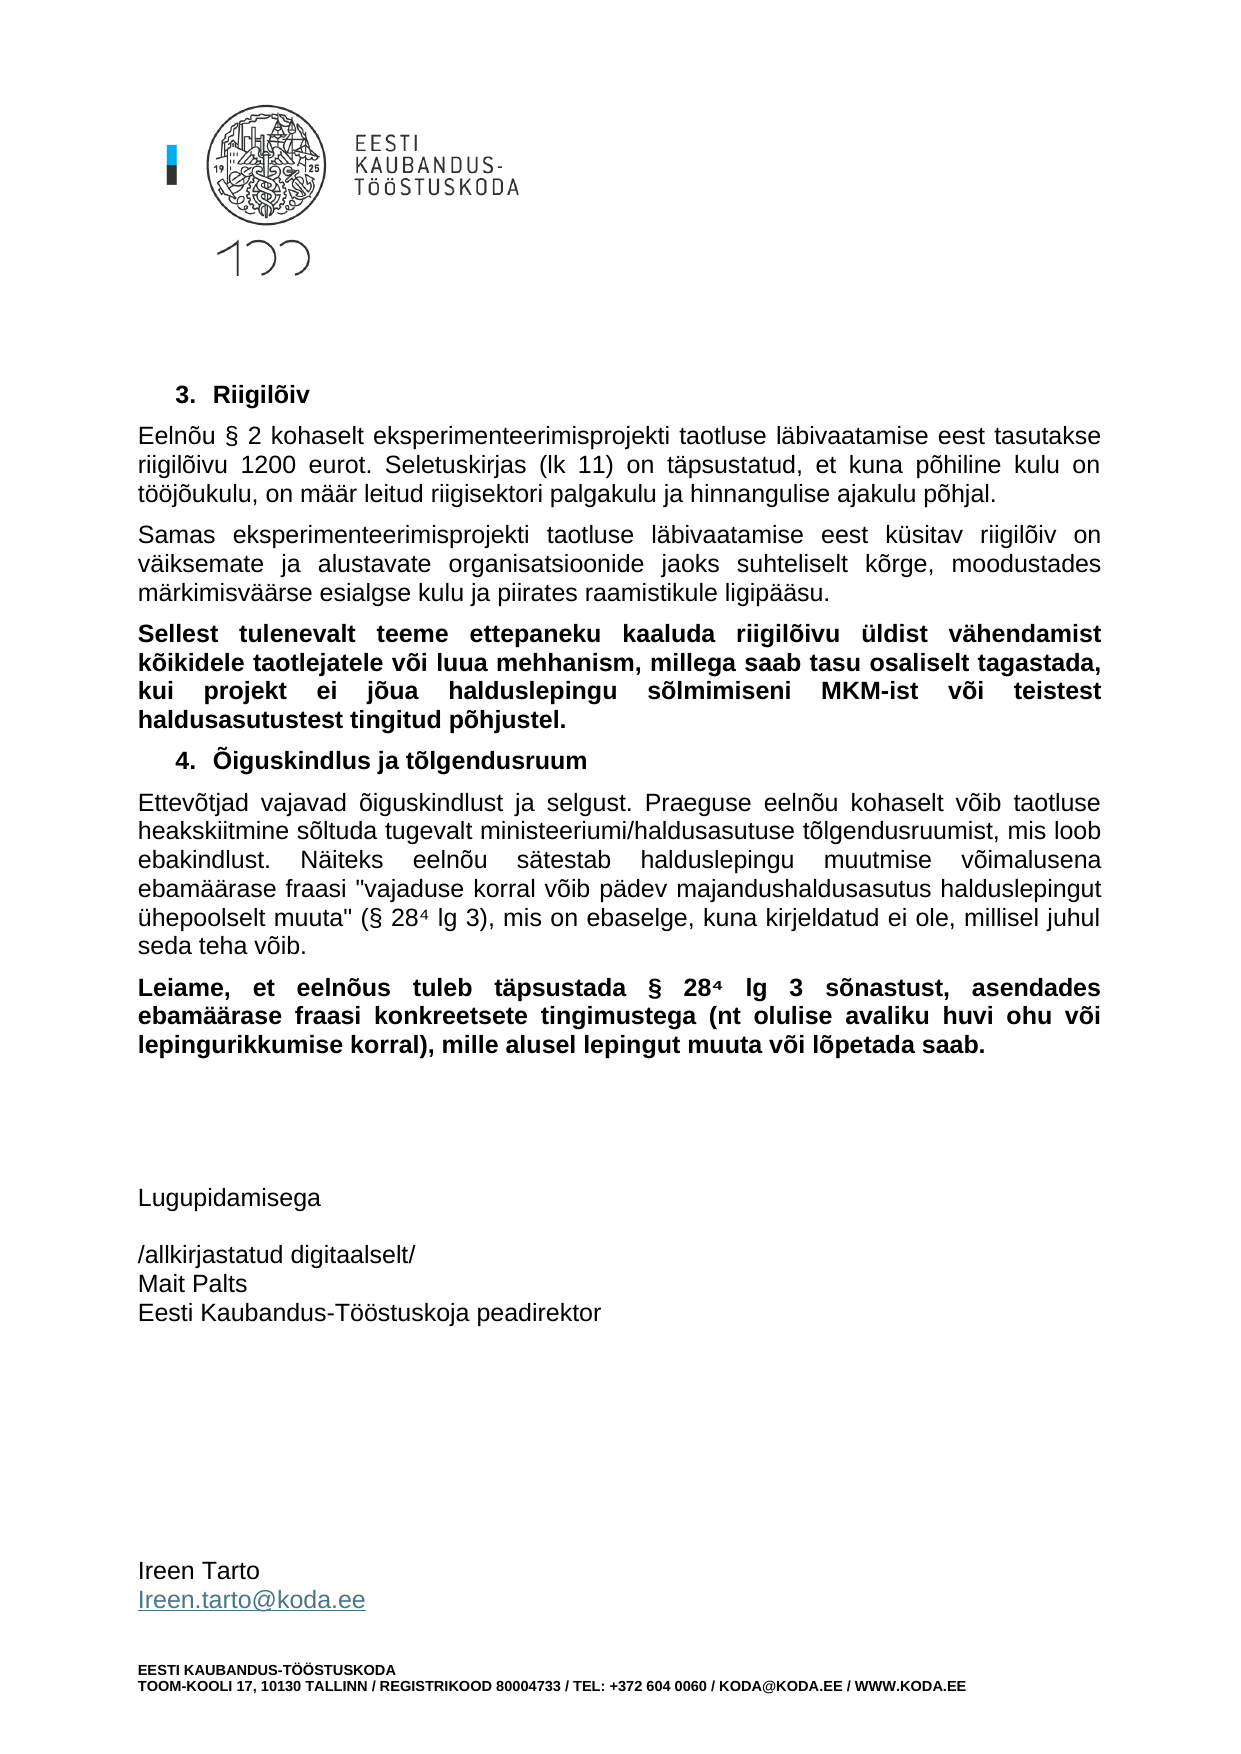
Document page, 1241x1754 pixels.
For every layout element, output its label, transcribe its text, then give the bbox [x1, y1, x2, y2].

text Leiame, et eelnõus tuleb täpsustada § 28⁴ lg 3 sõnastust, asendades ebamäärase fraasi konkreetsete tingimustega (nt olulise avaliku huvi ohu või lepingurikkumise korral), mille alusel lepingut muuta või lõpetada saab. [138, 973, 1103, 1059]
text /allkirjastatud digitaalselt/ [138, 1240, 1103, 1269]
text Mait Palts [138, 1269, 1103, 1298]
list Õiguskindlus ja tõlgendusruum [175, 746, 1103, 775]
picture [137, 82, 543, 298]
text Ireen.tarto@koda.ee [138, 1585, 1103, 1614]
text Samas eksperimenteerimisprojekti taotluse läbivaatamise eest küsitav riigilõiv on väiksemate ja alustavate organisatsioonide jaoks suhteliselt kõrge, moodustades märkimisväärse esialgse kulu ja piirates raamistikule ligipääsu. [138, 520, 1103, 606]
text Eelnõu § 2 kohaselt eksperimenteerimisprojekti taotluse läbivaatamise eest tasutakse riigilõivu 1200 eurot. Seletuskirjas (lk 11) on täpsustatud, et kuna põhiline kulu on tööjõukulu, on määr leitud riigisektori palgakulu ja hinnangulise ajakulu põhjal. [138, 421, 1103, 508]
text Sellest tulenevalt teeme ettepaneku kaaluda riigilõivu üldist vähendamist kõikidele taotlejatele või luua mehhanism, millega saab tasu osaliselt tagastada, kui projekt ei jõua halduslepingu sõlmimiseni MKM-ist või teistest haldusasutustest tingitud põhjustel. [138, 619, 1103, 734]
list Riigilõiv [175, 380, 1103, 409]
text Lugupidamisega [138, 1183, 1103, 1211]
text Ireen Tarto [138, 1556, 1103, 1585]
text Ettevõtjad vajavad õiguskindlust ja selgust. Praeguse eelnõu kohaselt võib taotluse heakskiitmine sõltuda tugevalt ministeeriumi/haldusasutuse tõlgendusruumist, mis loob ebakindlust. Näiteks eelnõu sätestab halduslepingu muutmise võimalusena ebamäärase fraasi "vajaduse korral võib pädev majandushaldusasutus halduslepingut ühepoolselt muuta" (§ 28⁴ lg 3), mis on ebaselge, kuna kirjeldatud ei ole, millisel juhul seda teha võib. [138, 788, 1103, 960]
text Eesti Kaubandus-Tööstuskoja peadirektor [138, 1298, 1103, 1326]
